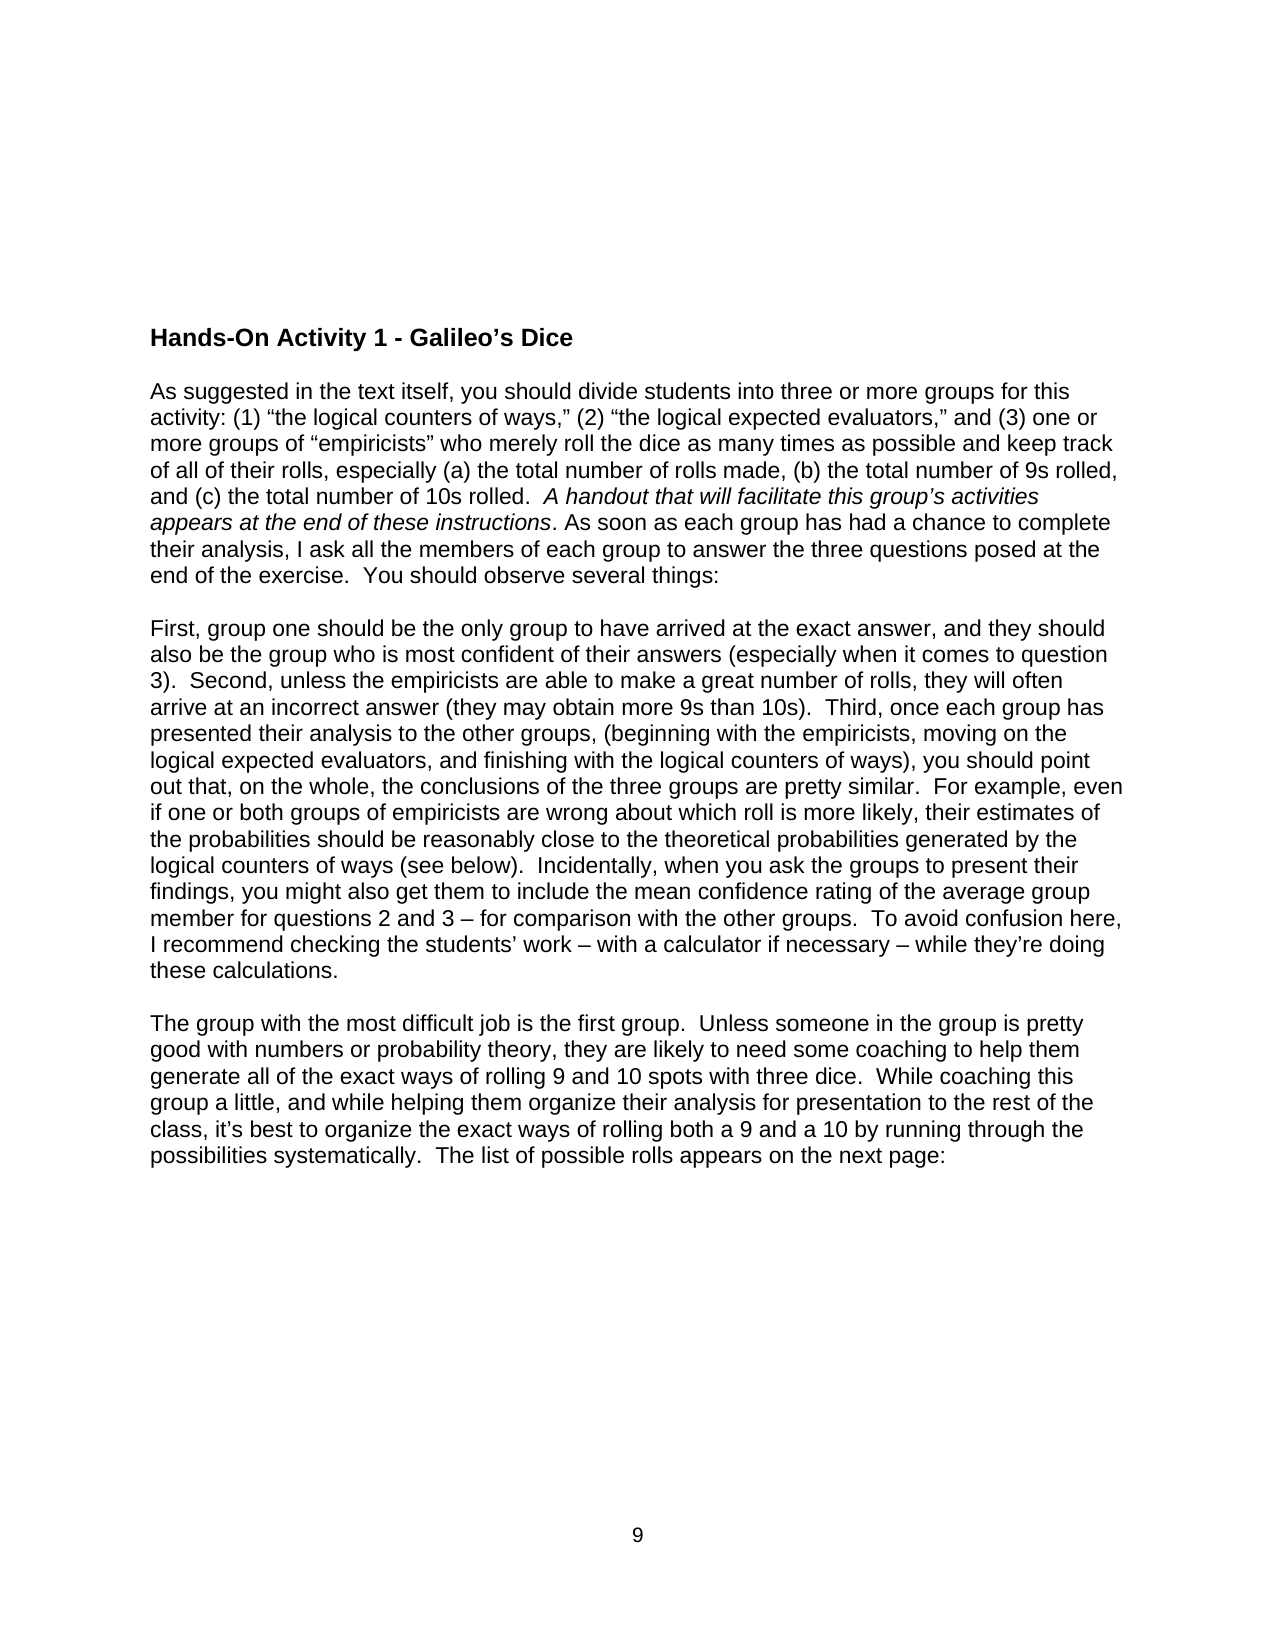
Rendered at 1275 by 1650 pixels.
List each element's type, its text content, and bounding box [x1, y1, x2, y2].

text As suggested in the text itself, you should divide students into three or more groups for this activity: (1) “the logical counters of ways,” (2) “the logical expected evaluators,” and (3) one or more groups of “empiricists” who merely roll the dice as many times as possible and keep track of all of their rolls, especially (a) the total number of rolls made, (b) the total number of 9s rolled, and (c) the total number of 10s rolled. A handout that will facilitate this group’s activities appears at the end of these instructions. As soon as each group has had a chance to complete their analysis, I ask all the members of each group to answer the three questions posed at the end of the exercise. You should observe several things: [150, 378, 1125, 588]
text The group with the most difficult job is the first group. Unless someone in the group is pretty good with numbers or probability theory, they are likely to need some coaching to help them generate all of the exact ways of rolling 9 and 10 spots with three dice. While coaching this group a little, and while helping them organize their analysis for presentation to the rest of the class, it’s best to organize the exact ways of rolling both a 9 and a 10 by running through the possibilities systematically. The list of possible rolls appears on the next page: [150, 1010, 1125, 1168]
text Hands-On Activity 1 - Galileo’s Dice [150, 322, 1125, 351]
text First, group one should be the only group to have arrived at the exact answer, and they should also be the group who is most confident of their answers (especially when it comes to question 3). Second, unless the empiricists are able to make a great number of rolls, they will often arrive at an incorrect answer (they may obtain more 9s than 10s). Third, once each group has presented their analysis to the other groups, (beginning with the empiricists, moving on the logical expected evaluators, and finishing with the logical counters of ways), you should point out that, on the whole, the conclusions of the three groups are pretty similar. For example, even if one or both groups of empiricists are wrong about which roll is more likely, their estimates of the probabilities should be reasonably close to the theoretical probabilities generated by the logical counters of ways (see below). Incidentally, when you ask the groups to present their findings, you might also get them to include the mean confidence rating of the average group member for questions 2 and 3 – for comparison with the other groups. To avoid confusion here, I recommend checking the students’ work – with a calculator if necessary – while they’re doing these calculations. [150, 615, 1125, 984]
